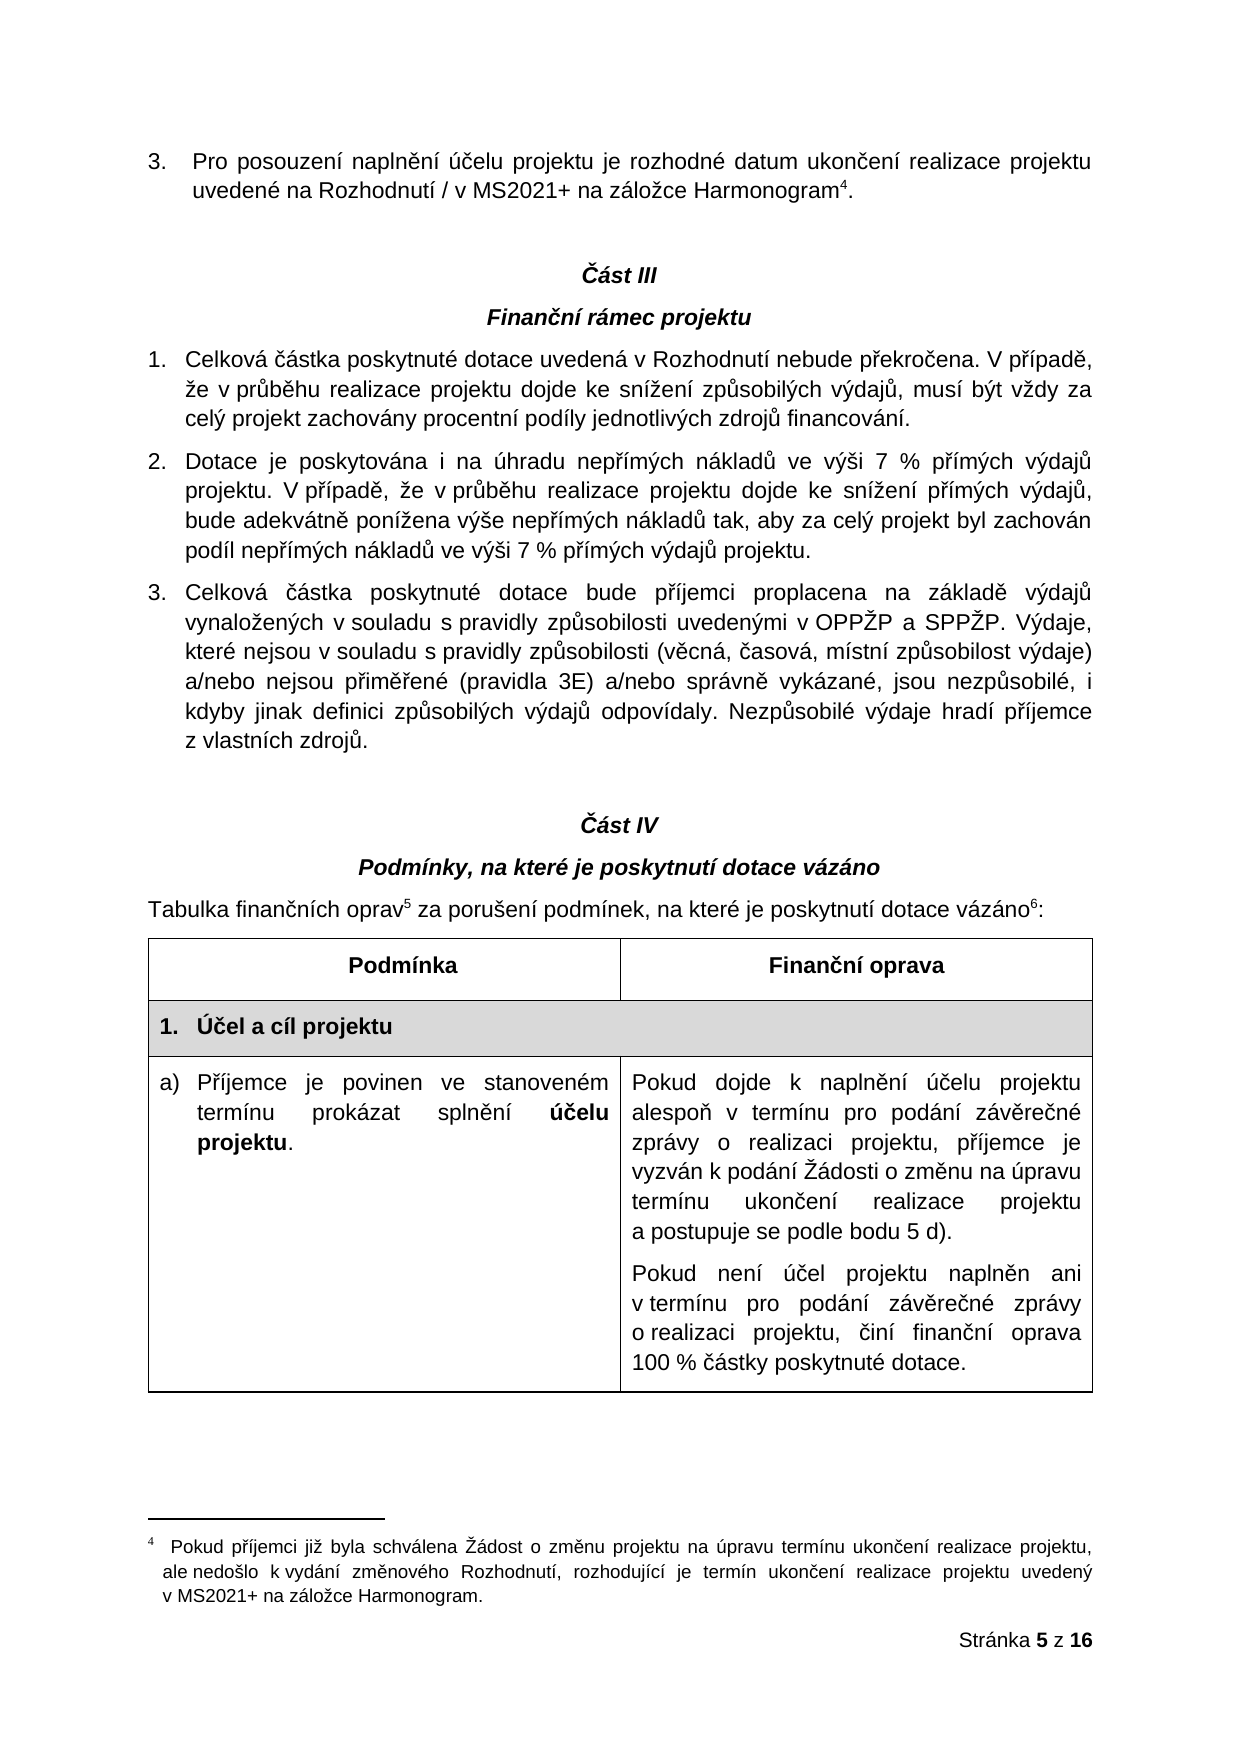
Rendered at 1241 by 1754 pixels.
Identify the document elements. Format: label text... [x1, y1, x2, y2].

list Pro posouzení naplnění účelu projektu je rozhodné datum ukončení realizace projektu uvedené na Rozhodnutí / v MS2021+ na záložce Harmonogram. [148, 148, 1093, 204]
subtitle Část IV [148, 812, 1093, 838]
subtitle Část III [148, 262, 1093, 288]
subtitle Podmínky, na které je poskytnutí dotace vázáno [148, 854, 1093, 880]
table_header Podmínka [149, 939, 620, 999]
list Celková částka poskytnuté dotace bude příjemci proplacena na základě výdajů vynaložených v souladu s pravidly způsobilosti uvedenými v OPPŽP a SPPŽP. Výdaje, které nejsou v souladu s pravidly způsobilosti (věcná, časová, místní způsobilost výdaje) a/nebo nejsou přiměřené (pravidla 3E) a/nebo správně vykázané, jsou nezpůsobilé, i kdyby jinak definici způsobilých výdajů odpovídaly. Nezpůsobilé výdaje hradí příjemce z vlastních zdrojů. [148, 579, 1093, 754]
table_cell Pokud dojde k naplnění účelu projektu alespoň v termínu pro podání závěrečné zprávy o realizaci projektu, příjemce je vyzván k podání Žádosti o změnu na úpravu termínu ukončení realizace projektu a postupuje se podle bodu 5 d). Pokud není účel projektu naplněn ani v termínu pro podání závěrečné zprávy o realizaci projektu, činí finanční oprava 100 % částky poskytnuté dotace. [621, 1057, 1092, 1391]
subtitle Finanční rámec projektu [148, 304, 1093, 330]
list Dotace je poskytována i na úhradu nepřímých nákladů ve výši 7 % přímých výdajů projektu. V případě, že v průběhu realizace projektu dojde ke snížení přímých výdajů, bude adekvátně ponížena výše nepřímých nákladů tak, aby za celý projekt byl zachován podíl nepřímých nákladů ve výši 7 % přímých výdajů projektu. [148, 448, 1093, 563]
list Celková částka poskytnuté dotace uvedená v Rozhodnutí nebude překročena. V případě, že v průběhu realizace projektu dojde ke snížení způsobilých výdajů, musí být vždy za celý projekt zachovány procentní podíly jednotlivých zdrojů financování. [148, 346, 1093, 432]
table_header Finanční oprava [621, 939, 1092, 999]
text Tabulka finančních oprav za porušení podmínek, na které je poskytnutí dotace vázáno: [148, 896, 1093, 922]
table_cell Příjemce je povinen ve stanoveném termínu prokázat splnění účelu projektu. [149, 1057, 620, 1391]
table_cell Účel a cíl projektu [149, 1001, 1092, 1056]
